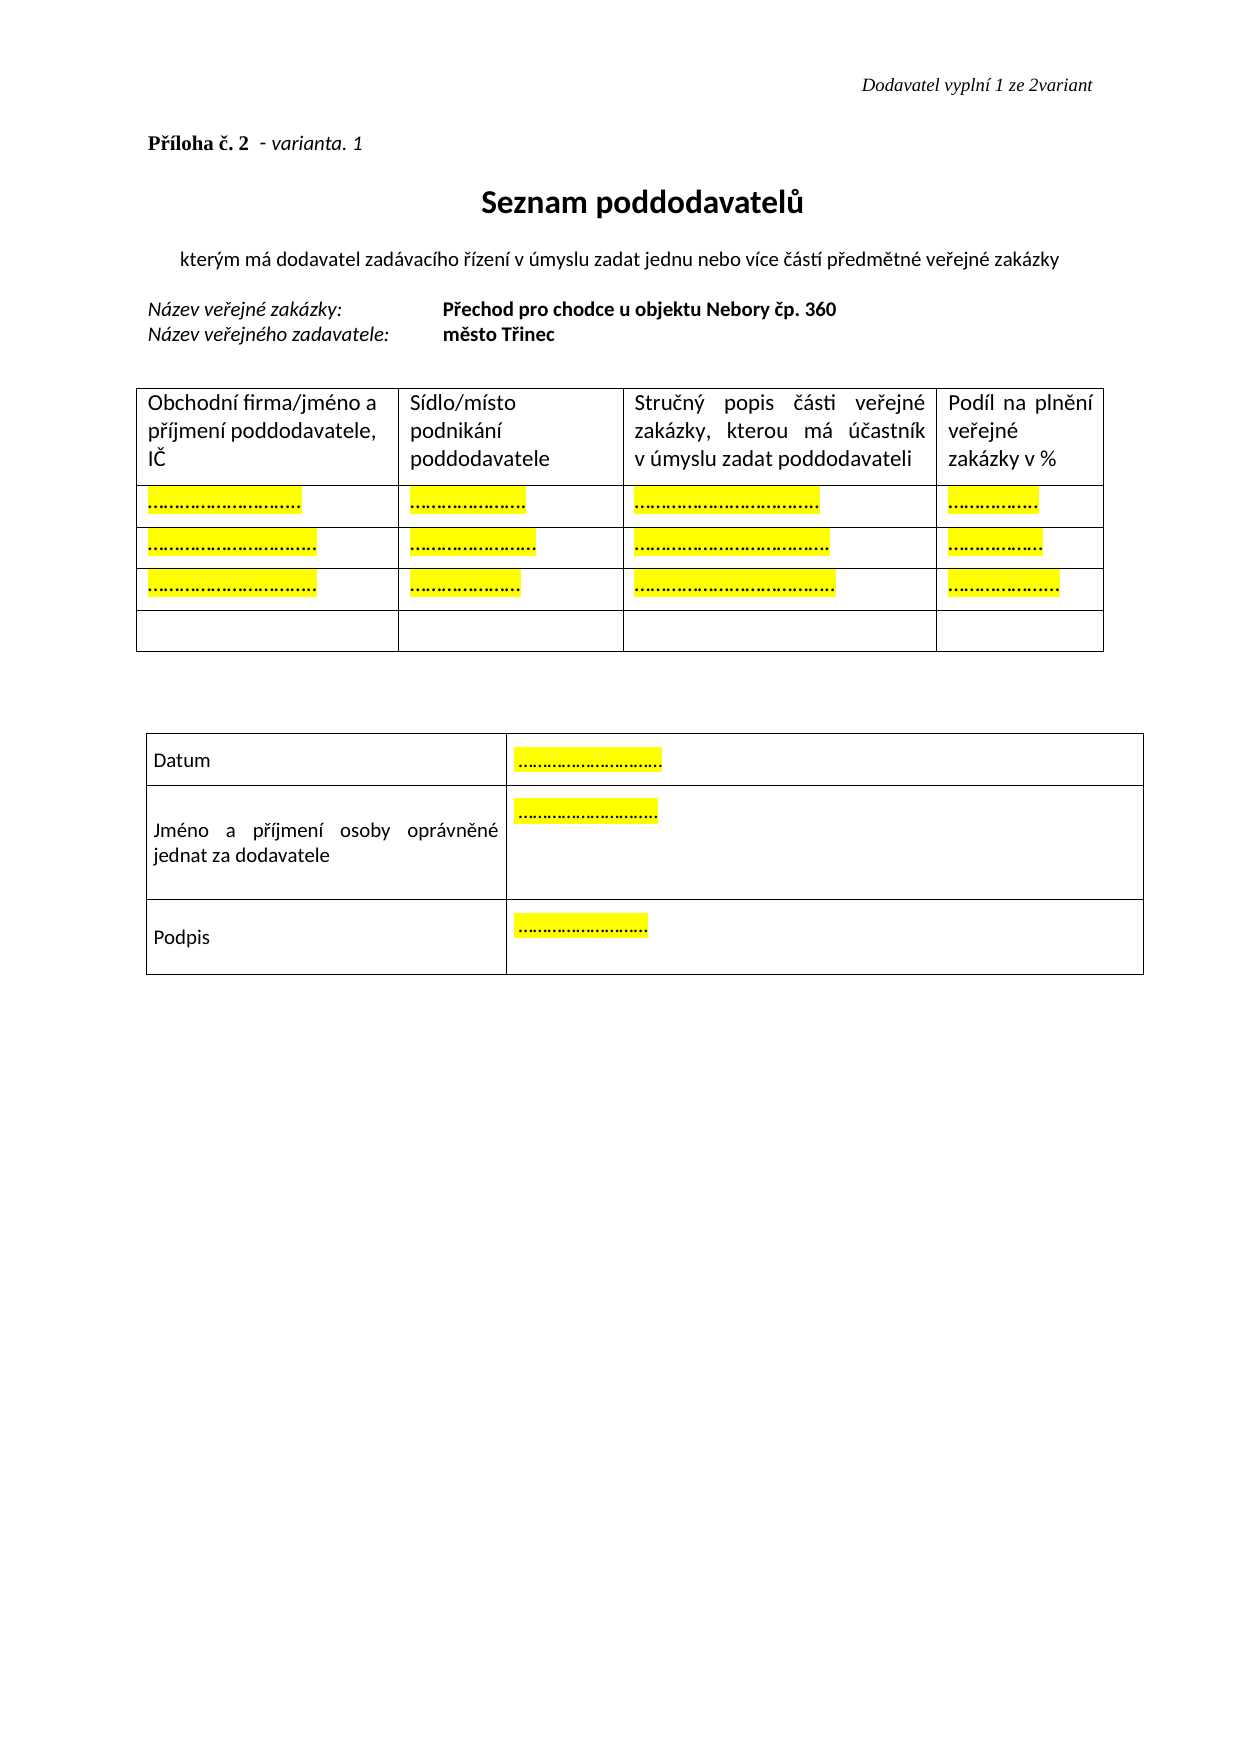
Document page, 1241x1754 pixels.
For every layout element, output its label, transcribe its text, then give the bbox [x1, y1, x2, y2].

text Název veřejné zakázky: Přechod pro chodce u objektu Nebory čp. 360 [148, 296, 1093, 321]
table_cell …………….. [937, 486, 1103, 527]
table_cell [937, 611, 1103, 651]
table_cell ………………………………. [624, 528, 936, 568]
table_header ………………………… [507, 734, 1143, 785]
table_cell ………………………….. [137, 528, 398, 568]
table_header Sídlo/místo podnikání poddodavatele [399, 389, 623, 485]
subtitle Příloha č. 2 - varianta. 1 [148, 128, 1093, 156]
table_cell ……………………….. [507, 786, 1143, 899]
table_cell ………………………….. [137, 569, 398, 610]
text Název veřejného zadavatele: město Třinec [148, 321, 1093, 347]
table_cell ……………………….. [137, 486, 398, 527]
table_cell [137, 611, 398, 651]
text kterým má dodavatel zadávacího řízení v úmyslu zadat jednu nebo více částí předmětné veřejné zakázky [148, 247, 1093, 272]
subtitle Seznam poddodavatelů [192, 181, 1093, 222]
table_cell [399, 611, 623, 651]
table_header Datum [147, 734, 506, 785]
table_cell ………………... [937, 569, 1103, 610]
table_cell …………………………….. [624, 486, 936, 527]
table_cell [624, 611, 936, 651]
table_cell Jméno a příjmení osoby oprávněné jednat za dodavatele [147, 786, 506, 899]
table_header Stručný popis části veřejné zakázky, kterou má účastník v úmyslu zadat poddodavateli [624, 389, 936, 485]
table_cell Podpis [147, 900, 506, 974]
table_cell ……………………………….. [624, 569, 936, 610]
table_cell ……………………… [507, 900, 1143, 974]
table_header Obchodní firma/jméno a příjmení poddodavatele, IČ [137, 389, 398, 485]
table_header Podíl na plnění veřejné zakázky v % [937, 389, 1103, 485]
table_cell ……………… [937, 528, 1103, 568]
table_cell …………………… [399, 528, 623, 568]
table_cell …………………. [399, 486, 623, 527]
table_cell ………………… [399, 569, 623, 610]
